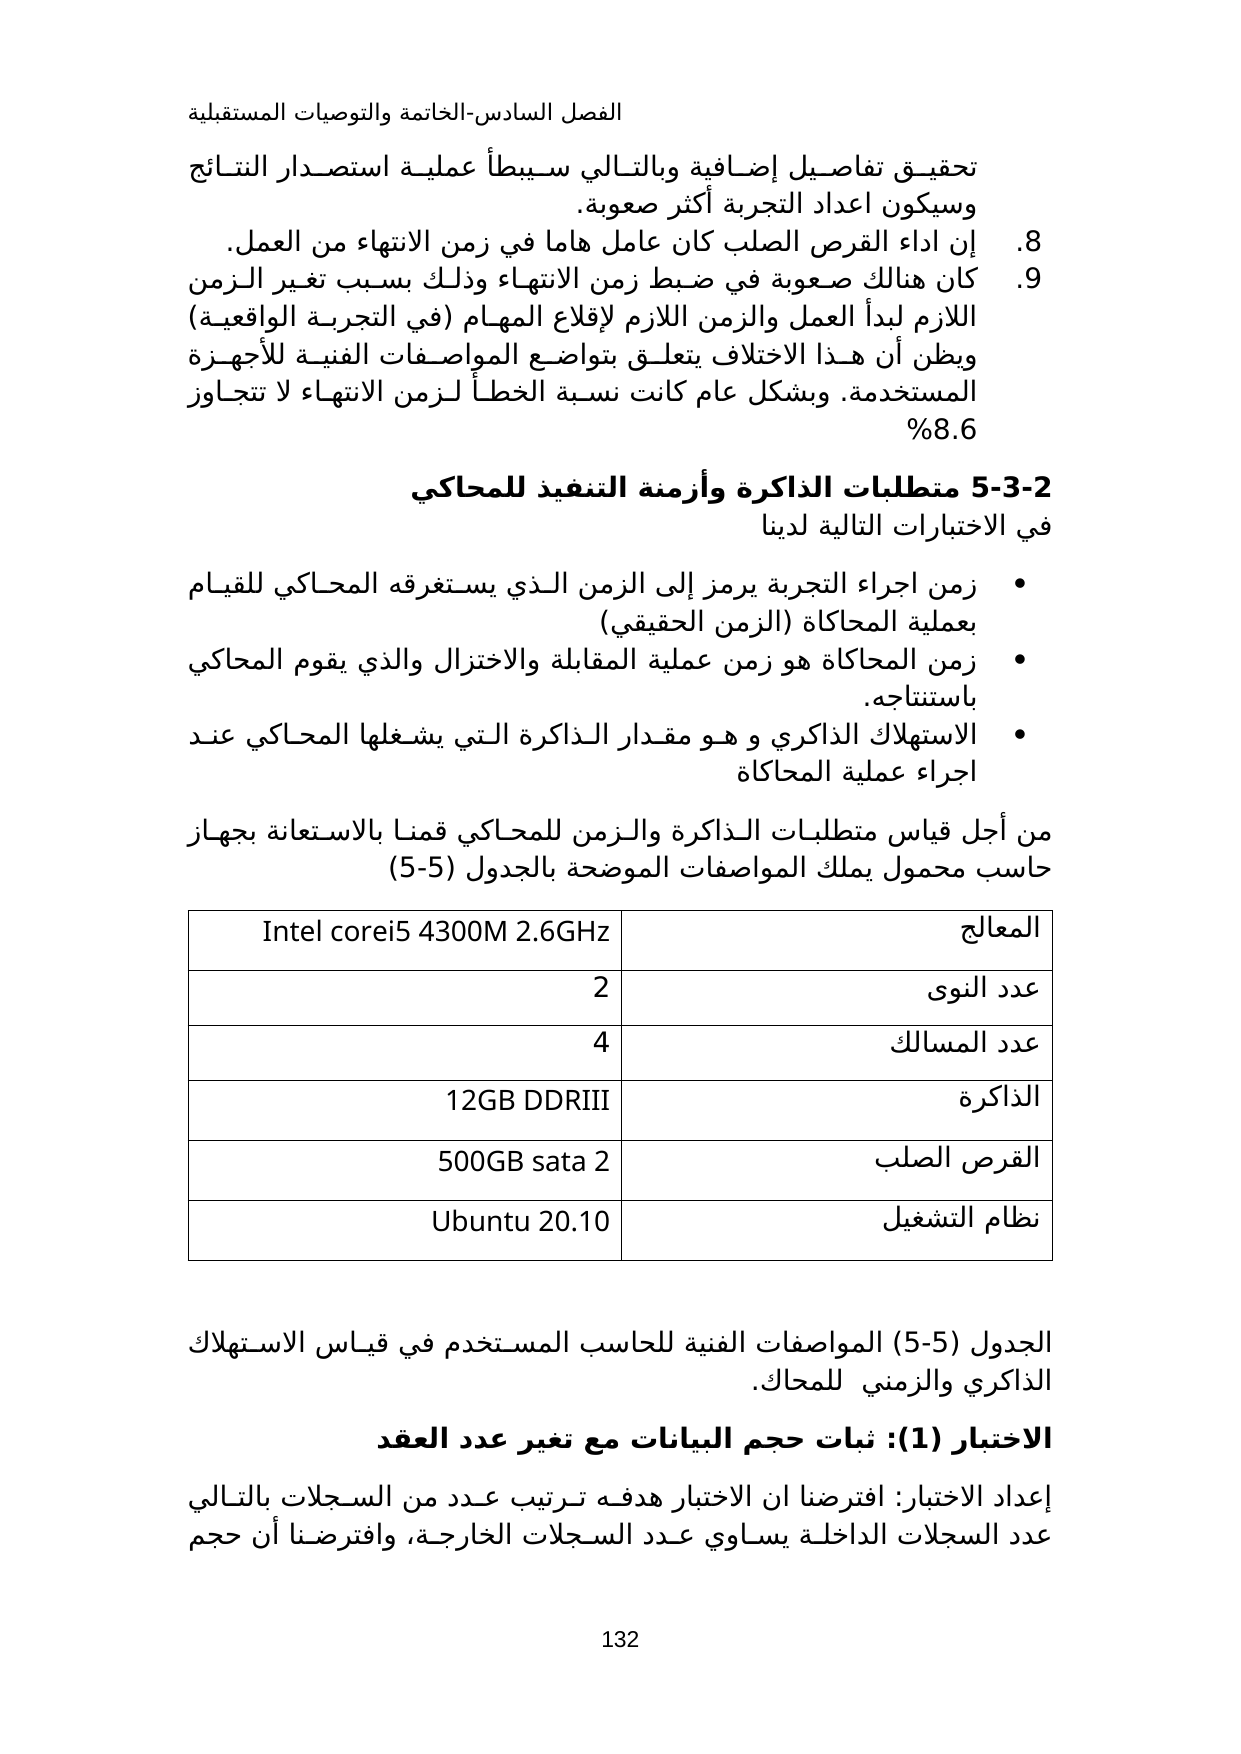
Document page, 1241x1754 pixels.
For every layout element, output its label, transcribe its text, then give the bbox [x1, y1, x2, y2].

text من أجل قياس متطلبات الذاكرة والزمن للمحاكي قمنا بالاستعانة بجهاز حاسب محمول يملك المواصفات الموضحة بالجدول (5-5) [187, 814, 1053, 884]
table_header Intel corei5 4300M 2.6GHz [189, 911, 621, 970]
table_cell الذاكرة [622, 1081, 1052, 1140]
table_cell 2 [189, 971, 621, 1025]
table_cell 500GB sata 2 [189, 1141, 621, 1200]
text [187, 1481, 1053, 1551]
list كان هنالك صعوبة في ضبط زمن الانتهاء وذلك بسبب تغير الزمن اللازم لبدأ العمل والزمن اللازم لإقلاع المهام (في التجربة الواقعية) ويظن أن هذا الاختلاف يتعلق بتواضع المواصفات الفنية للأجهزة المستخدمة. وبشكل عام كانت نسبة الخطأ لزمن الانتهاء لا تتجاوز 8.6% [187, 263, 1015, 446]
list زمن اجراء التجربة يرمز إلى الزمن الذي يستغرقه المحاكي للقيام بعملية المحاكاة (الزمن الحقيقي) [187, 568, 1015, 638]
table_cell 12GB DDRIII [189, 1081, 621, 1140]
list زمن المحاكاة هو زمن عملية المقابلة والاختزال والذي يقوم المحاكي باستنتاجه. [187, 643, 1015, 713]
list إن اداء القرص الصلب كان عامل هاما في زمن الانتهاء من العمل. [187, 225, 1015, 258]
table_cell عدد النوى [622, 971, 1052, 1025]
table_cell عدد المسالك [622, 1026, 1052, 1079]
text الاختبار (1): ثبات حجم البيانات مع تغير عدد العقد [187, 1422, 1053, 1455]
subtitle 5-3-2 متطلبات الذاكرة وأزمنة التنفيذ للمحاكي [187, 472, 1053, 504]
text الجدول (5-5) المواصفات الفنية للحاسب المستخدم في قياس الاستهلاك الذاكري والزمني للمحاك. [187, 1326, 1053, 1396]
table_cell نظام التشغيل [622, 1201, 1052, 1260]
list الاستهلاك الذاكري و هو مقدار الذاكرة التي يشغلها المحاكي عند اجراء عملية المحاكاة [187, 718, 1015, 788]
table_cell Ubuntu 20.10 [189, 1201, 621, 1260]
text في الاختبارات التالية لدينا [187, 509, 1053, 542]
table_cell القرص الصلب [622, 1141, 1052, 1200]
table_cell 4 [189, 1026, 621, 1079]
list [187, 150, 1015, 220]
table_header المعالج [622, 911, 1052, 970]
